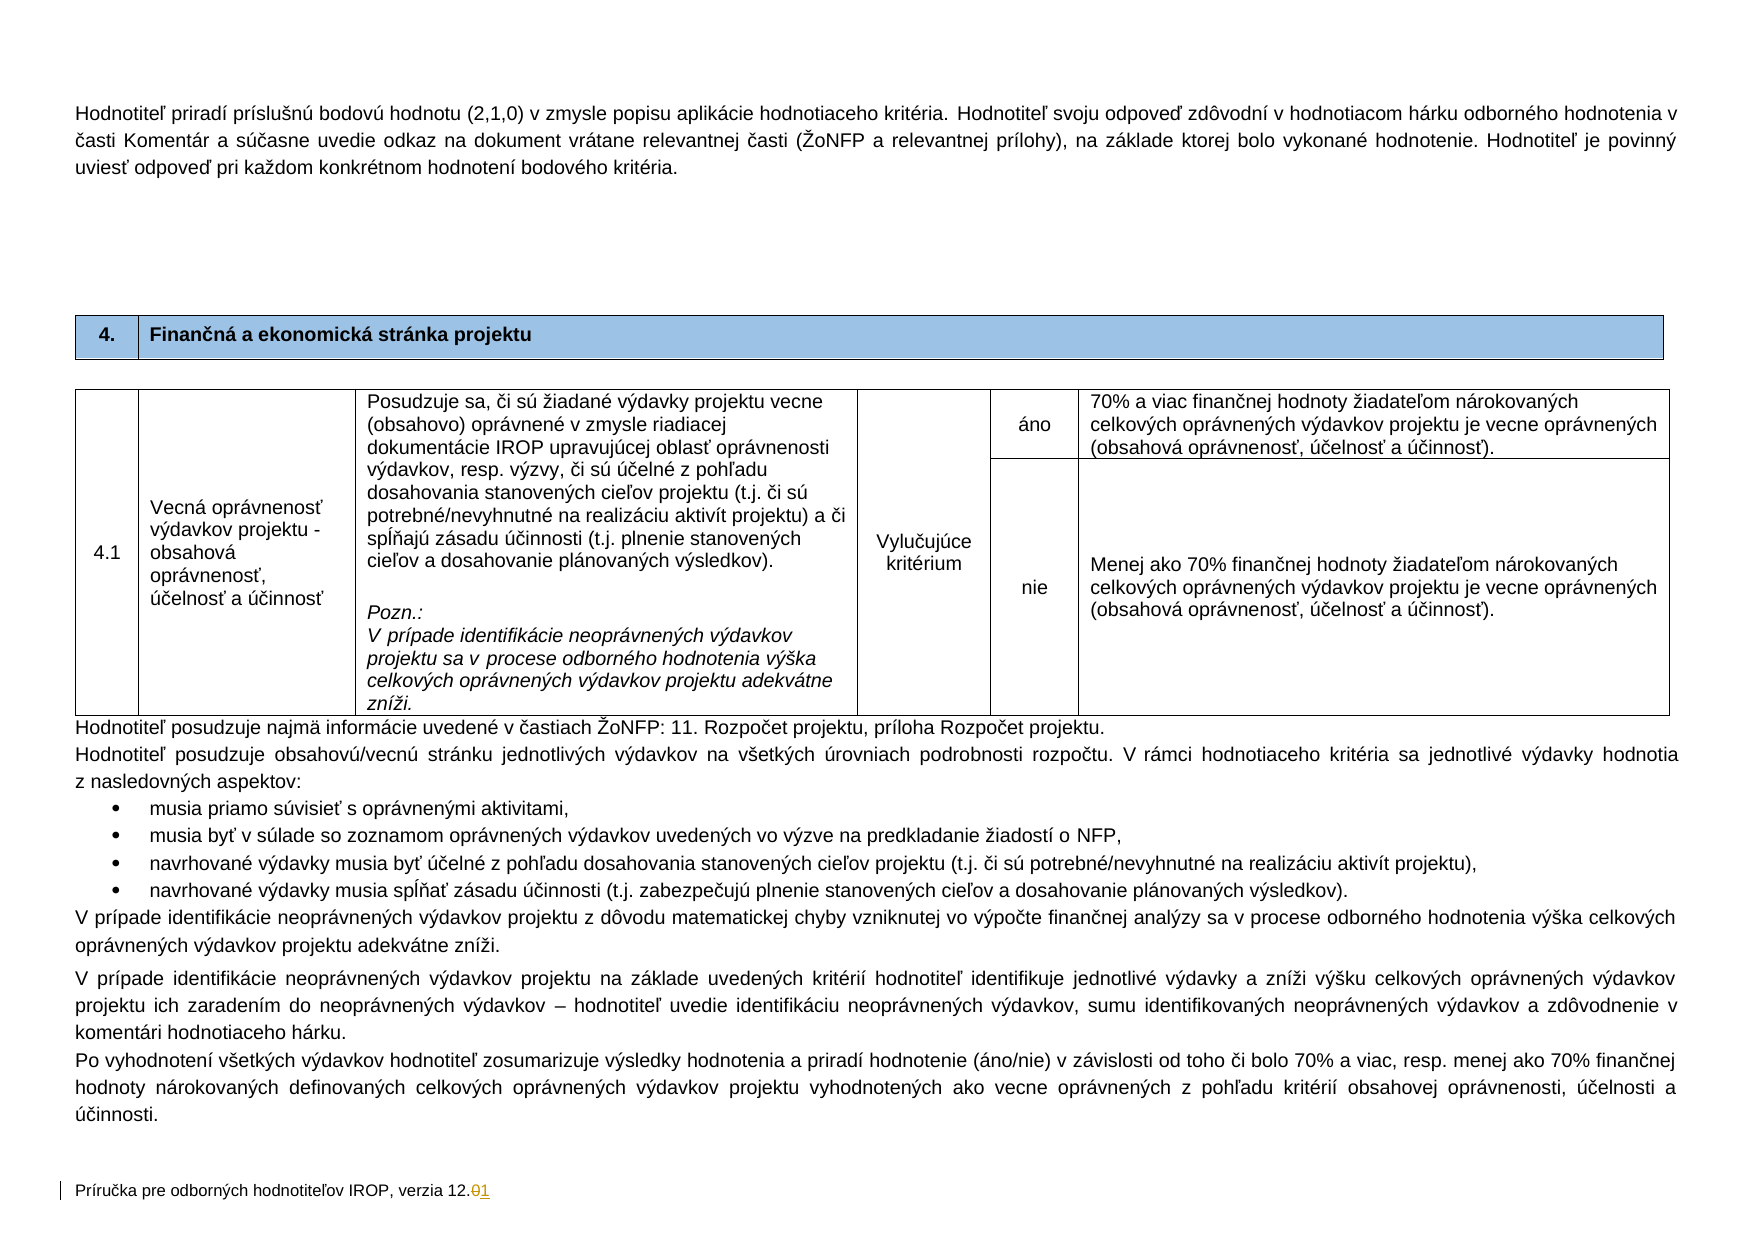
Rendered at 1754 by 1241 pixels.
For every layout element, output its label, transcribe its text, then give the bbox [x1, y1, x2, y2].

table_header 4. [76, 316, 138, 358]
table_cell Menej ako 70% finančnej hodnoty žiadateľom nárokovaných celkových oprávnených výdavkov projektu je vecne oprávnených (obsahová oprávnenosť, účelnosť a účinnosť). [1079, 459, 1669, 714]
text Hodnotiteľ posudzuje najmä informácie uvedené v častiach ŽoNFP: 11. Rozpočet projektu, príloha Rozpočet projektu. [75, 716, 1679, 738]
list musia priamo súvisieť s oprávnenými aktivitami, [112, 797, 1679, 820]
list navrhované výdavky musia byť účelné z pohľadu dosahovania stanovených cieľov projektu (t.j. či sú potrebné/nevyhnutné na realizáciu aktivít projektu), [112, 852, 1679, 874]
table_header Finančná a ekonomická stránka projektu [139, 316, 1663, 358]
table_header Vylučujúce kritérium [858, 390, 990, 714]
table_header áno [991, 390, 1078, 458]
text V prípade identifikácie neoprávnených výdavkov projektu na základe uvedených kritérií hodnotiteľ identifikuje jednotlivé výdavky a zníži výšku celkových oprávnených výdavkov projektu ich zaradením do neoprávnených výdavkov – hodnotiteľ uvedie identifikáciu neoprávnených výdavkov, sumu identifikovaných neoprávnených výdavkov a zdôvodnenie v komentári hodnotiaceho hárku. [75, 967, 1679, 1044]
text Hodnotiteľ posudzuje obsahovú/vecnú stránku jednotlivých výdavkov na všetkých úrovniach podrobnosti rozpočtu. V rámci hodnotiaceho kritéria sa jednotlivé výdavky hodnotia z nasledovných aspektov: [75, 743, 1679, 793]
table_header Vecná oprávnenosť výdavkov projektu - obsahová oprávnenosť, účelnosť a účinnosť [139, 390, 355, 714]
text Po vyhodnotení všetkých výdavkov hodnotiteľ zosumarizuje výsledky hodnotenia a priradí hodnotenie (áno/nie) v závislosti od toho či bolo 70% a viac, resp. menej ako 70% finančnej hodnoty nárokovaných definovaných celkových oprávnených výdavkov projektu vyhodnotených ako vecne oprávnených z pohľadu kritérií obsahovej oprávnenosti, účelnosti a účinnosti. [75, 1048, 1679, 1126]
list musia byť v súlade so zoznamom oprávnených výdavkov uvedených vo výzve na predkladanie žiadostí o NFP, [112, 824, 1679, 847]
table_header 4.1 [76, 390, 138, 714]
text V prípade identifikácie neoprávnených výdavkov projektu z dôvodu matematickej chyby vzniknutej vo výpočte finančnej analýzy sa v procese odborného hodnotenia výška celkových oprávnených výdavkov projektu adekvátne zníži. [75, 906, 1679, 956]
table_cell nie [991, 459, 1078, 714]
list navrhované výdavky musia spĺňať zásadu účinnosti (t.j. zabezpečujú plnenie stanovených cieľov a dosahovanie plánovaných výsledkov). [112, 879, 1679, 902]
table_header Posudzuje sa, či sú žiadané výdavky projektu vecne (obsahovo) oprávnené v zmysle riadiacej dokumentácie IROP upravujúcej oblasť oprávnenosti výdavkov, resp. výzvy, či sú účelné z pohľadu dosahovania stanovených cieľov projektu (t.j. či sú potrebné/nevyhnutné na realizáciu aktivít projektu) a či spĺňajú zásadu účinnosti (t.j. plnenie stanovených cieľov a dosahovanie plánovaných výsledkov). Pozn.: V prípade identifikácie neoprávnených výdavkov projektu sa v procese odborného hodnotenia výška celkových oprávnených výdavkov projektu adekvátne zníži. [356, 390, 857, 714]
text Hodnotiteľ priradí príslušnú bodovú hodnotu (2,1,0) v zmysle popisu aplikácie hodnotiaceho kritéria. Hodnotiteľ svoju odpoveď zdôvodní v hodnotiacom hárku odborného hodnotenia v časti Komentár a súčasne uvedie odkaz na dokument vrátane relevantnej časti (ŽoNFP a relevantnej prílohy), na základe ktorej bolo vykonané hodnotenie. Hodnotiteľ je povinný uviesť odpoveď pri každom konkrétnom hodnotení bodového kritéria. [75, 102, 1679, 179]
table_header 70% a viac finančnej hodnoty žiadateľom nárokovaných celkových oprávnených výdavkov projektu je vecne oprávnených (obsahová oprávnenosť, účelnosť a účinnosť). [1079, 390, 1669, 458]
